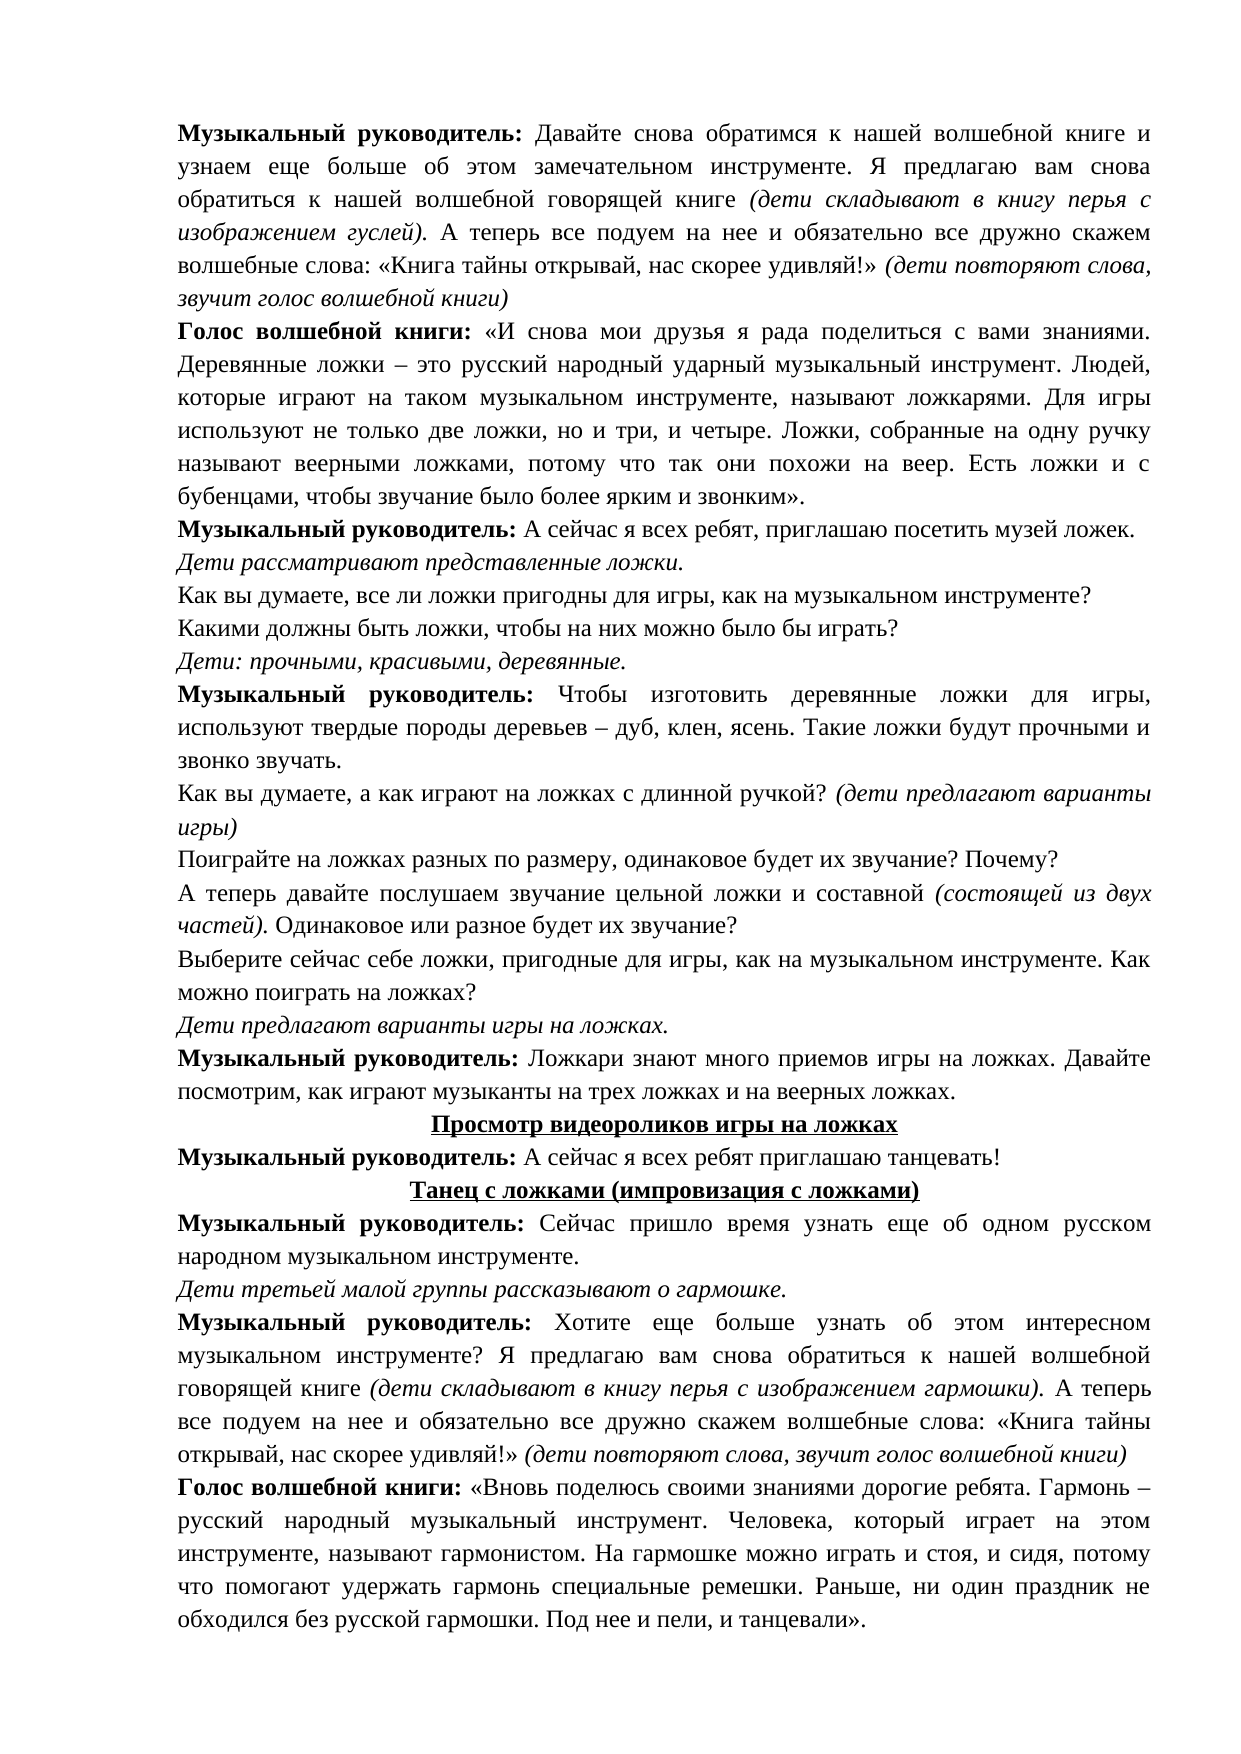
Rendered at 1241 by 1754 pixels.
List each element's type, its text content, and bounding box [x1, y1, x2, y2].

text Поиграйте на ложках разных по размеру, одинаковое будет их звучание? Почему? [177, 844, 1152, 873]
text А теперь давайте послушаем звучание цельной ложки и составной (состоящей из двух частей). Одинаковое или разное будет их звучание? [177, 878, 1152, 939]
text Дети третьей малой группы рассказывают о гармошке. [177, 1274, 1152, 1303]
text Голос волшебной книги: «И снова мои друзья я рада поделиться с вами знаниями. Деревянные ложки – это русский народный ударный музыкальный инструмент. Людей, которые играют на таком музыкальном инструменте, называют ложкарями. Для игры используют не только две ложки, но и три, и четыре. Ложки, собранные на одну ручку называют веерными ложками, потому что так они похожи на веер. Есть ложки и с бубенцами, чтобы звучание было более ярким и звонким». [177, 316, 1152, 510]
text Музыкальный руководитель: Давайте снова обратимся к нашей волшебной книге и узнаем еще больше об этом замечательном инструменте. Я предлагаю вам снова обратиться к нашей волшебной говорящей книге (дети складывают в книгу перья с изображением гуслей). А теперь все подуем на нее и обязательно все дружно скажем волшебные слова: «Книга тайны открывай, нас скорее удивляй!» (дети повторяют слова, звучит голос волшебной книги) [177, 118, 1152, 312]
text Как вы думаете, все ли ложки пригодны для игры, как на музыкальном инструменте? [177, 580, 1152, 609]
text Танец с ложками (импровизация с ложками) [177, 1175, 1152, 1203]
text Какими должны быть ложки, чтобы на них можно было бы играть? [177, 613, 1152, 642]
text Голос волшебной книги: «Вновь поделюсь своими знаниями дорогие ребята. Гармонь – русский народный музыкальный инструмент. Человека, который играет на этом инструменте, называют гармонистом. На гармошке можно играть и стоя, и сидя, потому что помогают удержать гармонь специальные ремешки. Раньше, ни один праздник не обходился без русской гармошки. Под нее и пели, и танцевали». [177, 1472, 1152, 1633]
text Дети предлагают варианты игры на ложках. [177, 1010, 1152, 1038]
text Музыкальный руководитель: А сейчас я всех ребят, приглашаю посетить музей ложек. [177, 514, 1152, 543]
text Музыкальный руководитель: Ложкари знают много приемов игры на ложках. Давайте посмотрим, как играют музыканты на трех ложках и на веерных ложках. [177, 1043, 1152, 1104]
text Просмотр видеороликов игры на ложках [177, 1109, 1152, 1137]
text Музыкальный руководитель: Хотите еще больше узнать об этом интересном музыкальном инструменте? Я предлагаю вам снова обратиться к нашей волшебной говорящей книге (дети складывают в книгу перья с изображением гармошки). А теперь все подуем на нее и обязательно все дружно скажем волшебные слова: «Книга тайны открывай, нас скорее удивляй!» (дети повторяют слова, звучит голос волшебной книги) [177, 1307, 1152, 1468]
text Выберите сейчас себе ложки, пригодные для игры, как на музыкальном инструменте. Как можно поиграть на ложках? [177, 944, 1152, 1005]
text Музыкальный руководитель: Чтобы изготовить деревянные ложки для игры, используют твердые породы деревьев – дуб, клен, ясень. Такие ложки будут прочными и звонко звучать. [177, 679, 1152, 774]
text Дети: прочными, красивыми, деревянные. [177, 646, 1152, 675]
text Дети рассматривают представленные ложки. [177, 547, 1152, 576]
text Музыкальный руководитель: Сейчас пришло время узнать еще об одном русском народном музыкальном инструменте. [177, 1208, 1152, 1269]
text Как вы думаете, а как играют на ложках с длинной ручкой? (дети предлагают варианты игры) [177, 778, 1152, 840]
text Музыкальный руководитель: А сейчас я всех ребят приглашаю танцевать! [177, 1142, 1152, 1171]
